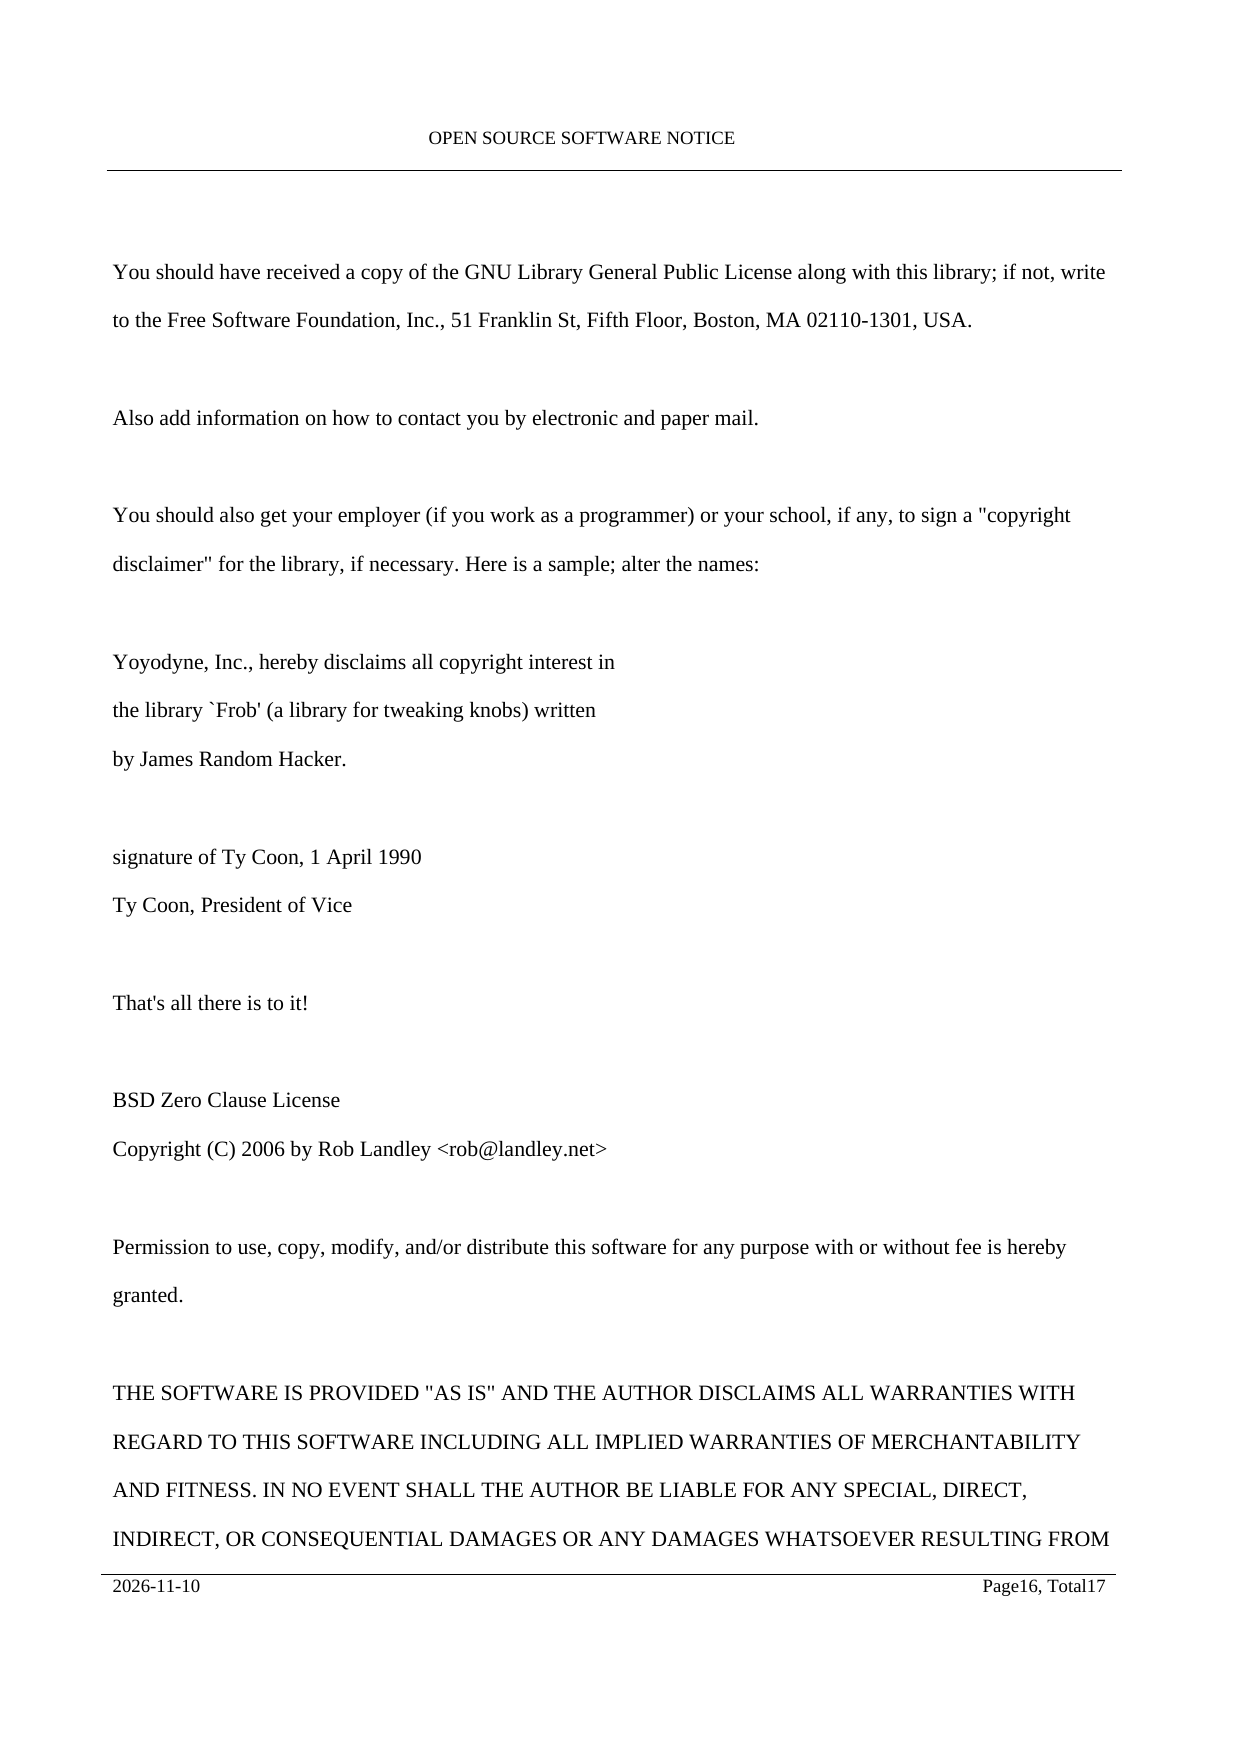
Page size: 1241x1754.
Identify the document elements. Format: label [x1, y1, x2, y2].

text [112, 206, 1128, 1555]
